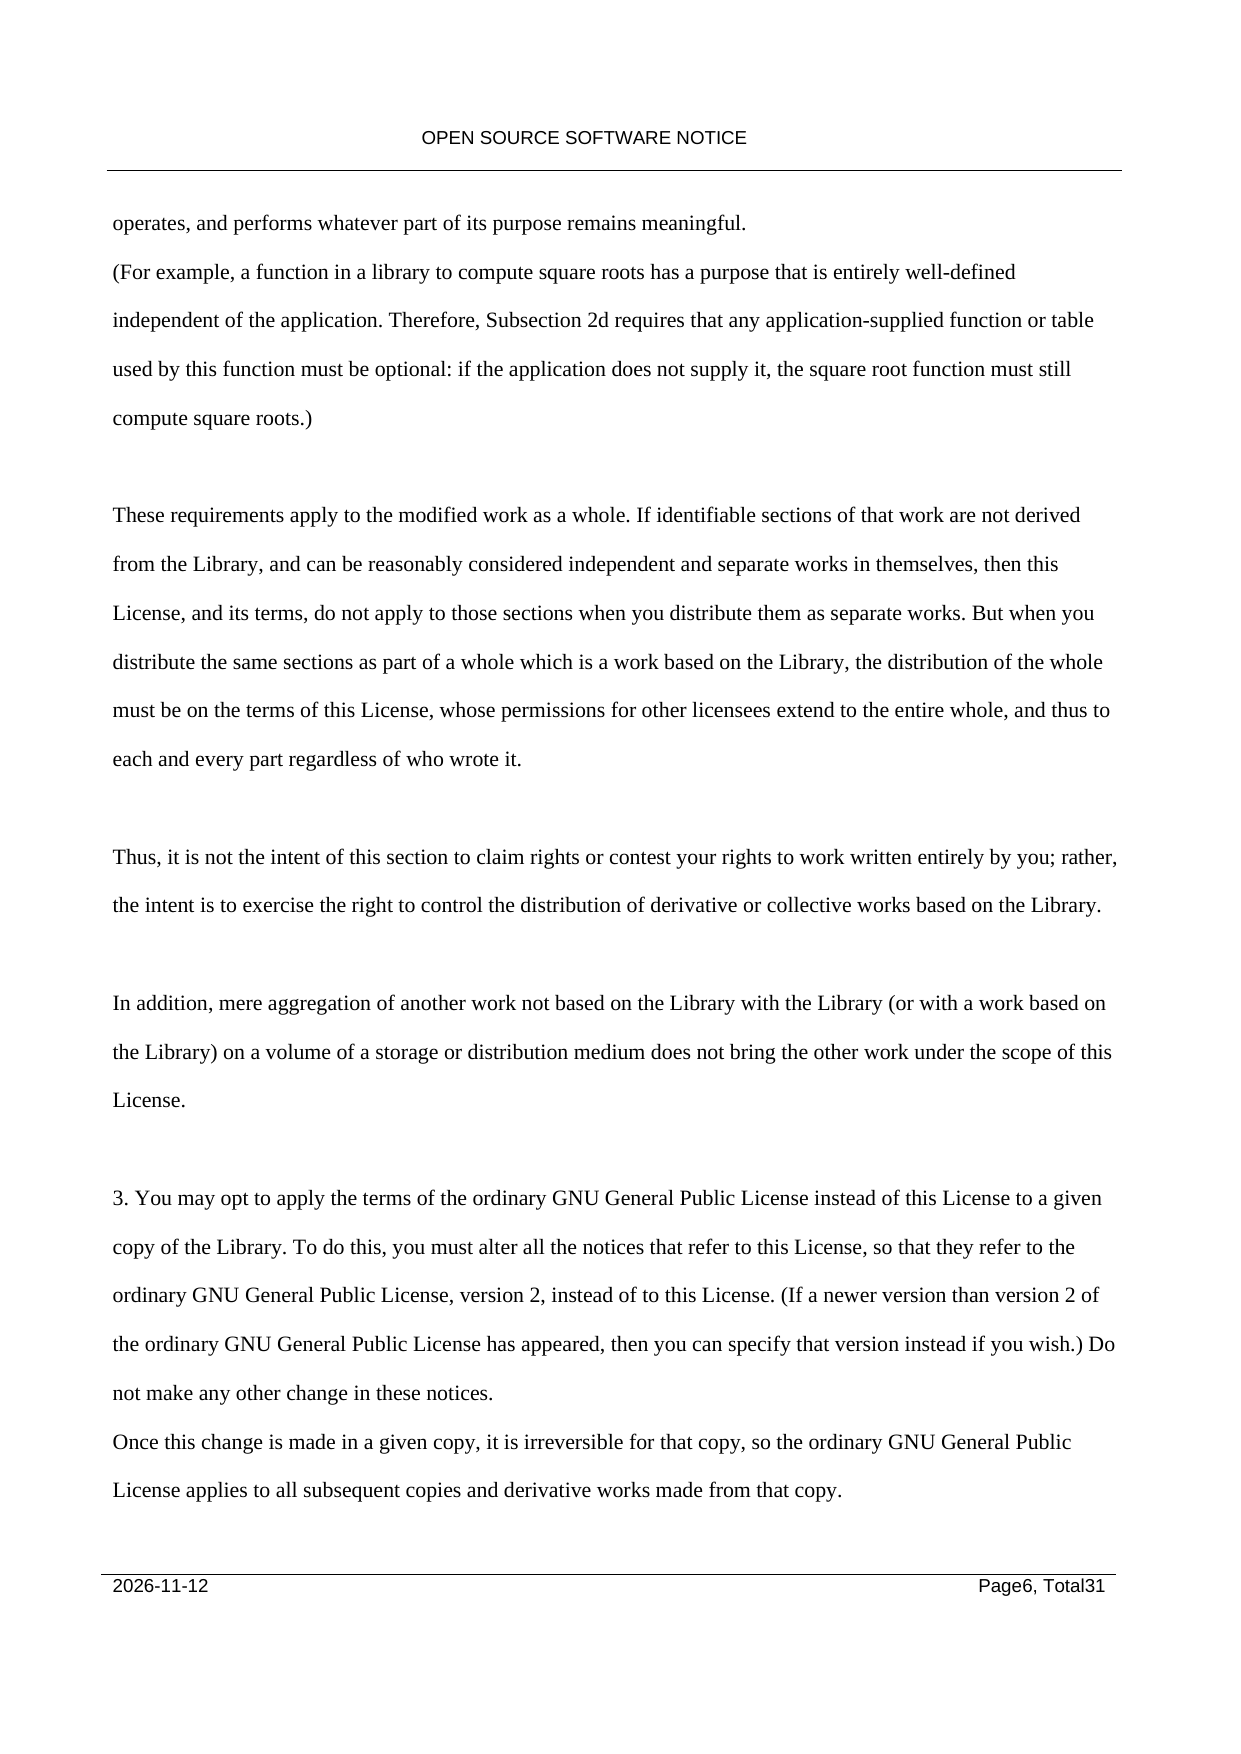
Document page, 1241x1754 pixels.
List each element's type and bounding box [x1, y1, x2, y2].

text [112, 206, 1128, 1506]
